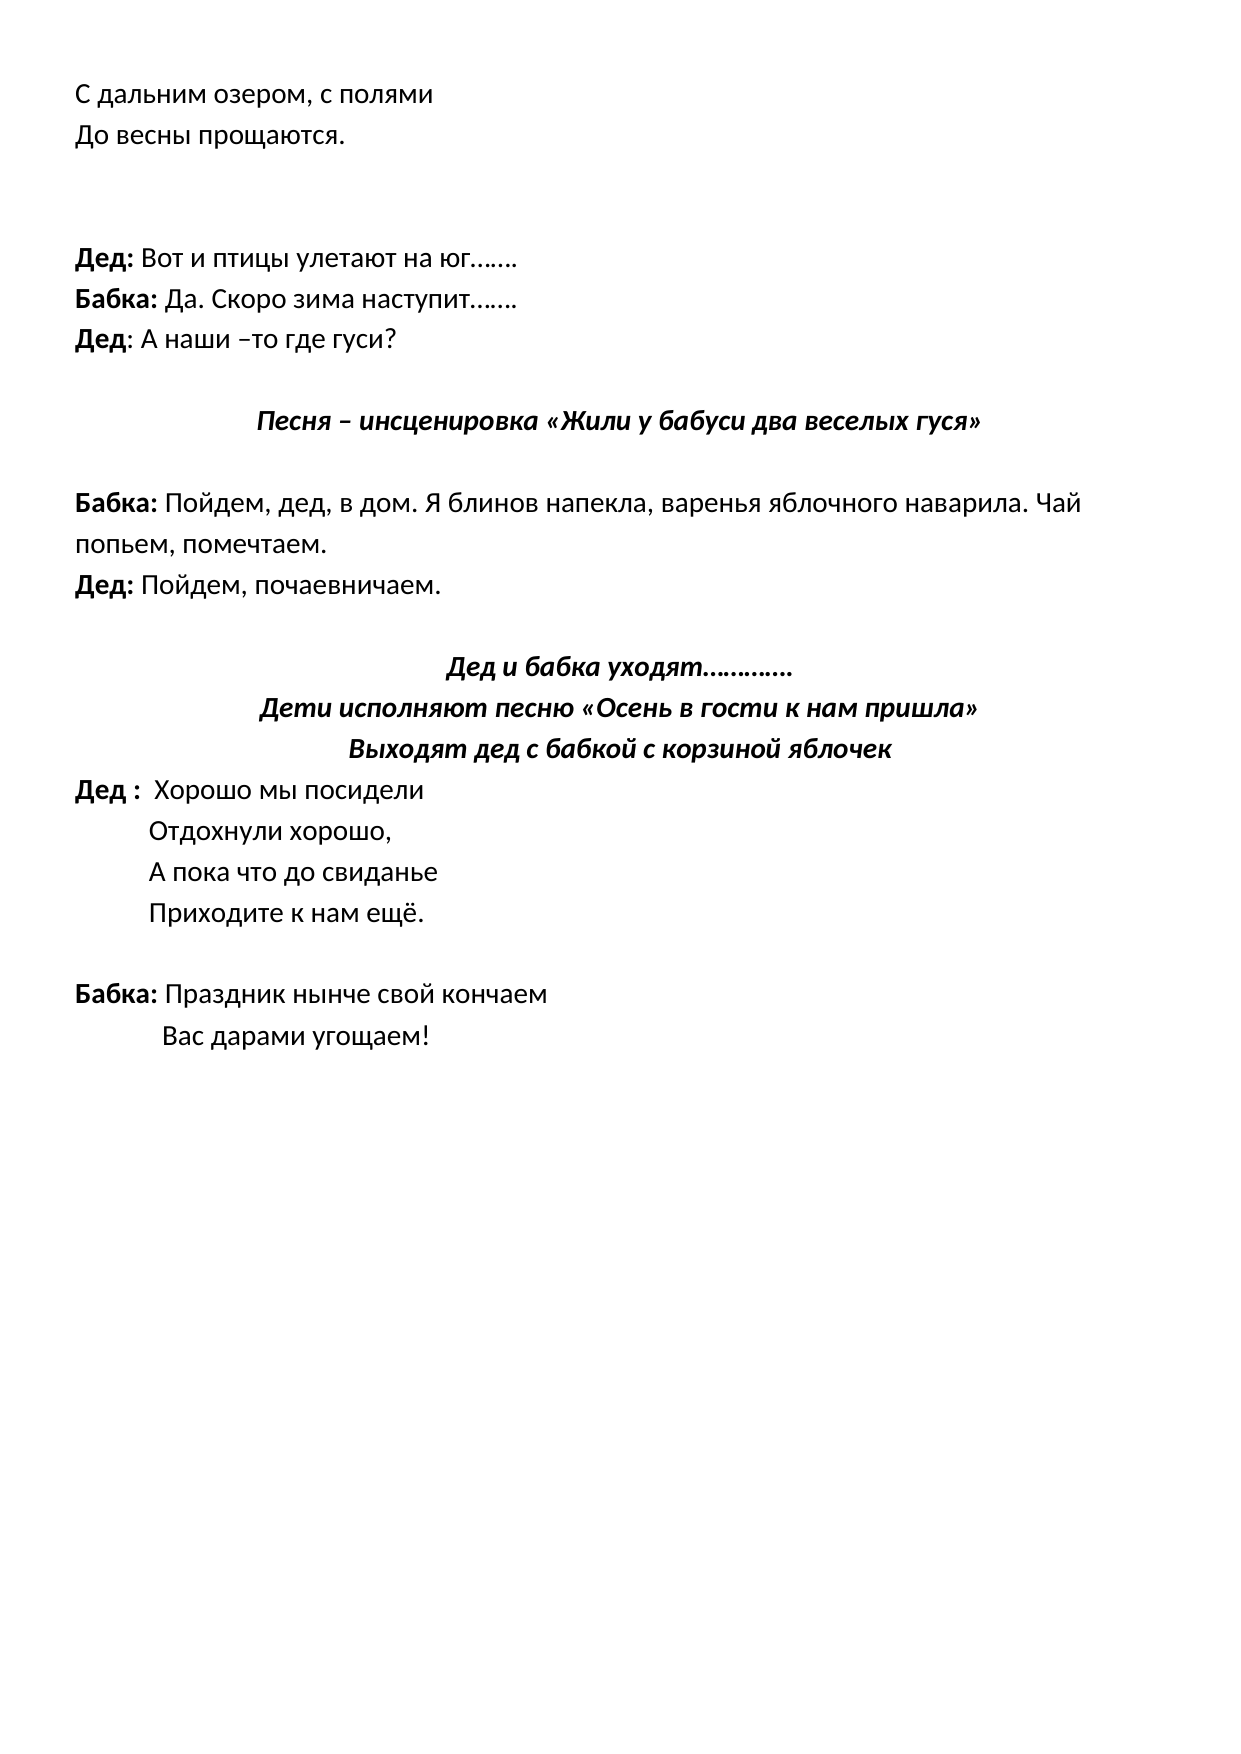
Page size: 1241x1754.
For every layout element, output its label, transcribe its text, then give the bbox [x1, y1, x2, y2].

text Выходят дед с бабкой с корзиной яблочек [75, 730, 1165, 766]
text Бабка: Праздник нынче свой кончаем [75, 976, 1165, 1011]
text Бабка: Да. Скоро зима наступит……. [75, 280, 1165, 315]
text Дед: А наши –то где гуси? [75, 321, 1165, 356]
text Песня – инсценировка «Жили у бабуси два веселых гуся» [75, 402, 1165, 438]
text Дети исполняют песню «Осень в гости к нам пришла» [75, 689, 1165, 725]
text Приходите к нам ещё. [149, 894, 1165, 929]
text С дальним озером, с полями [75, 75, 1165, 111]
text Отдохнули хорошо, [149, 812, 1165, 847]
text Бабка: Пойдем, дед, в дом. Я блинов напекла, варенья яблочного наварила. Чай попьем, помечтаем. [75, 484, 1165, 561]
text Дед : Хорошо мы посидели [75, 771, 1165, 807]
text Вас дарами угощаем! [75, 1017, 1165, 1052]
text Дед: Вот и птицы улетают на юг……. [75, 239, 1165, 274]
text Дед: Пойдем, почаевничаем. [75, 566, 1165, 602]
text А пока что до свиданье [149, 853, 1165, 888]
text Дед и бабка уходят…………. [75, 648, 1165, 684]
text До весны прощаются. [75, 116, 1165, 152]
